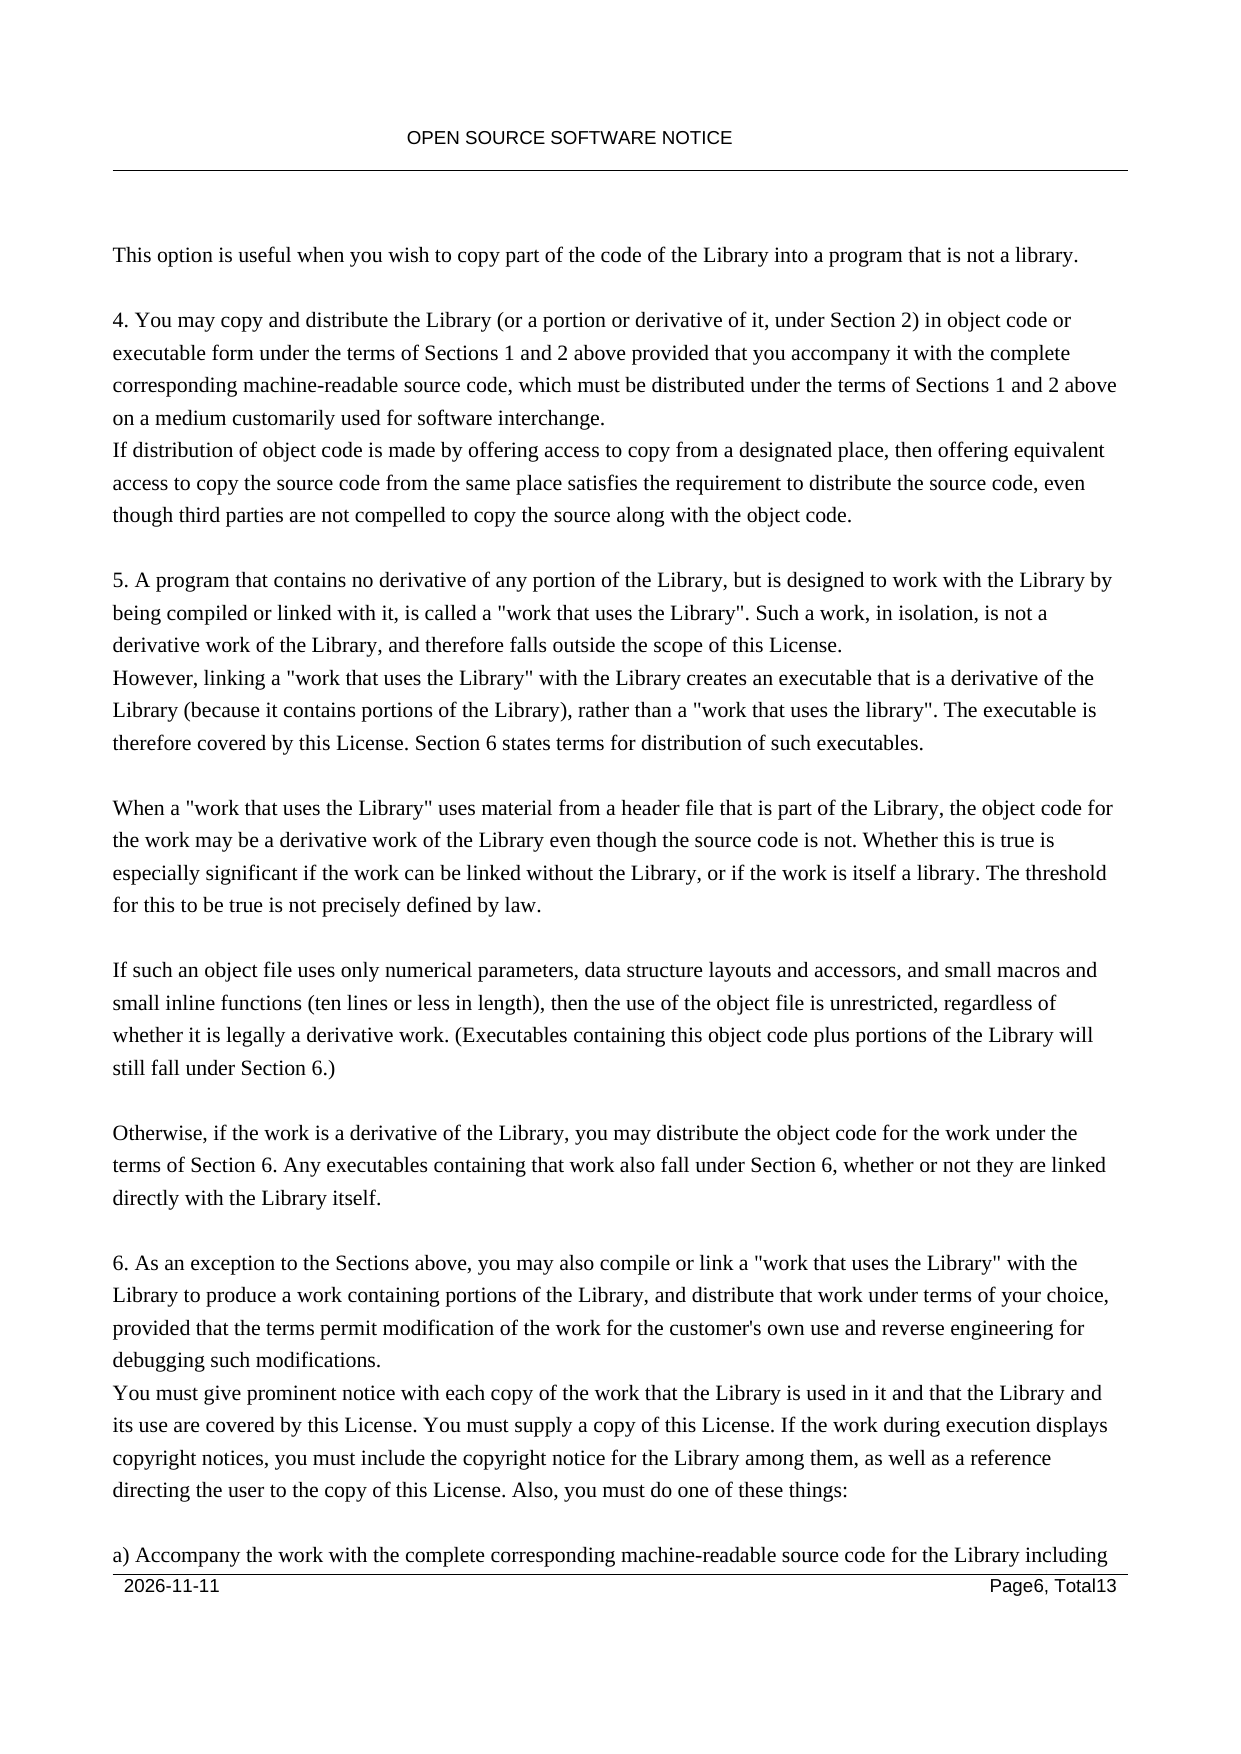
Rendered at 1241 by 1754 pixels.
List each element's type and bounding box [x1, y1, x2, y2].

text [112, 206, 1128, 1571]
